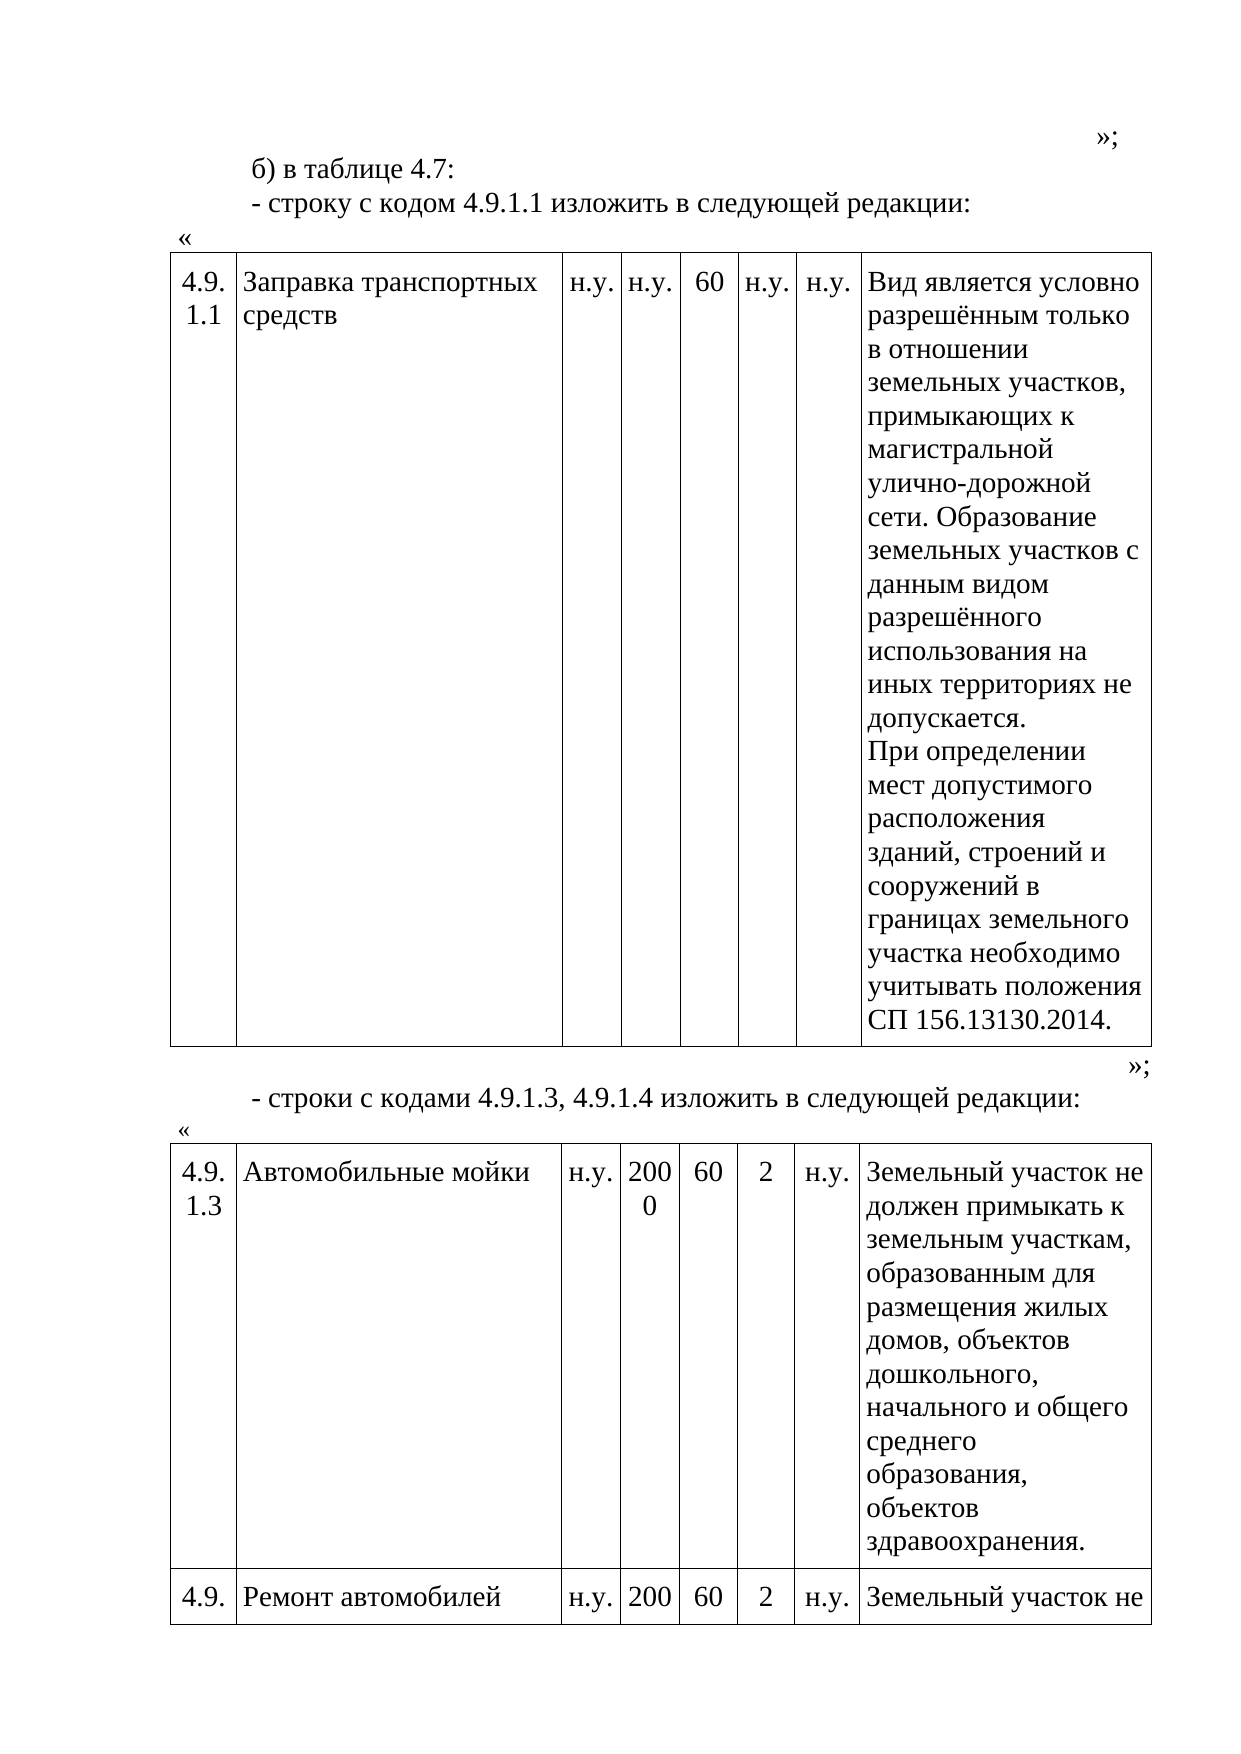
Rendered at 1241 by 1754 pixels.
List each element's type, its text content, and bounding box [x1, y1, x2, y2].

text »; [988, 1047, 1152, 1081]
table_header н.у. [797, 253, 861, 1046]
table_header н.у. [562, 1144, 620, 1568]
table_header н.у. [739, 253, 796, 1046]
table_header н.у. [795, 1144, 859, 1568]
text « [177, 1114, 1152, 1143]
text - строки с кодами 4.9.1.3, 4.9.1.4 изложить в следующей редакции: [177, 1081, 1152, 1114]
table_header 4.9.1.3 [171, 1144, 236, 1568]
table_header н.у. [622, 253, 680, 1046]
table_cell н.у. [562, 1569, 620, 1623]
table_header Земельный участок не должен примыкать к земельным участкам, образованным для размещения жилых домов, объектов дошкольного, начального и общего среднего образования, объектов здравоохранения. [860, 1144, 1151, 1568]
table_header 2 [738, 1144, 794, 1568]
table_header 60 [681, 253, 738, 1046]
table_cell 4.9.1.4 [171, 1569, 236, 1623]
table_header Автомобильные мойки [237, 1144, 561, 1568]
table_header Вид является условно разрешённым только в отношении земельных участков, примыкающих к магистральной улично-дорожной сети. Образование земельных участков с данным видом разрешённого использования на иных территориях не допускается. При определении мест допустимого расположения зданий, строений и сооружений в границах земельного участка необходимо учитывать положения СП 156.13130.2014. [862, 253, 1151, 1046]
table_header Заправка транспортных средств [237, 253, 562, 1046]
text « [177, 219, 1152, 252]
table_cell 2 [738, 1569, 794, 1623]
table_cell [860, 1569, 1151, 1623]
table_header 2000 [621, 1144, 679, 1568]
text б) в таблице 4.7: [177, 152, 1152, 185]
table_header н.у. [563, 253, 621, 1046]
text - строку с кодом 4.9.1.1 изложить в следующей редакции: [177, 185, 1152, 219]
table_cell Ремонт автомобилей [237, 1569, 561, 1623]
table_header 4.9.1.1 [171, 253, 236, 1046]
table_cell н.у. [795, 1569, 859, 1623]
text »; [177, 118, 1152, 152]
table_header 60 [680, 1144, 737, 1568]
table_cell 60 [680, 1569, 737, 1623]
table_cell 2000 [621, 1569, 679, 1623]
